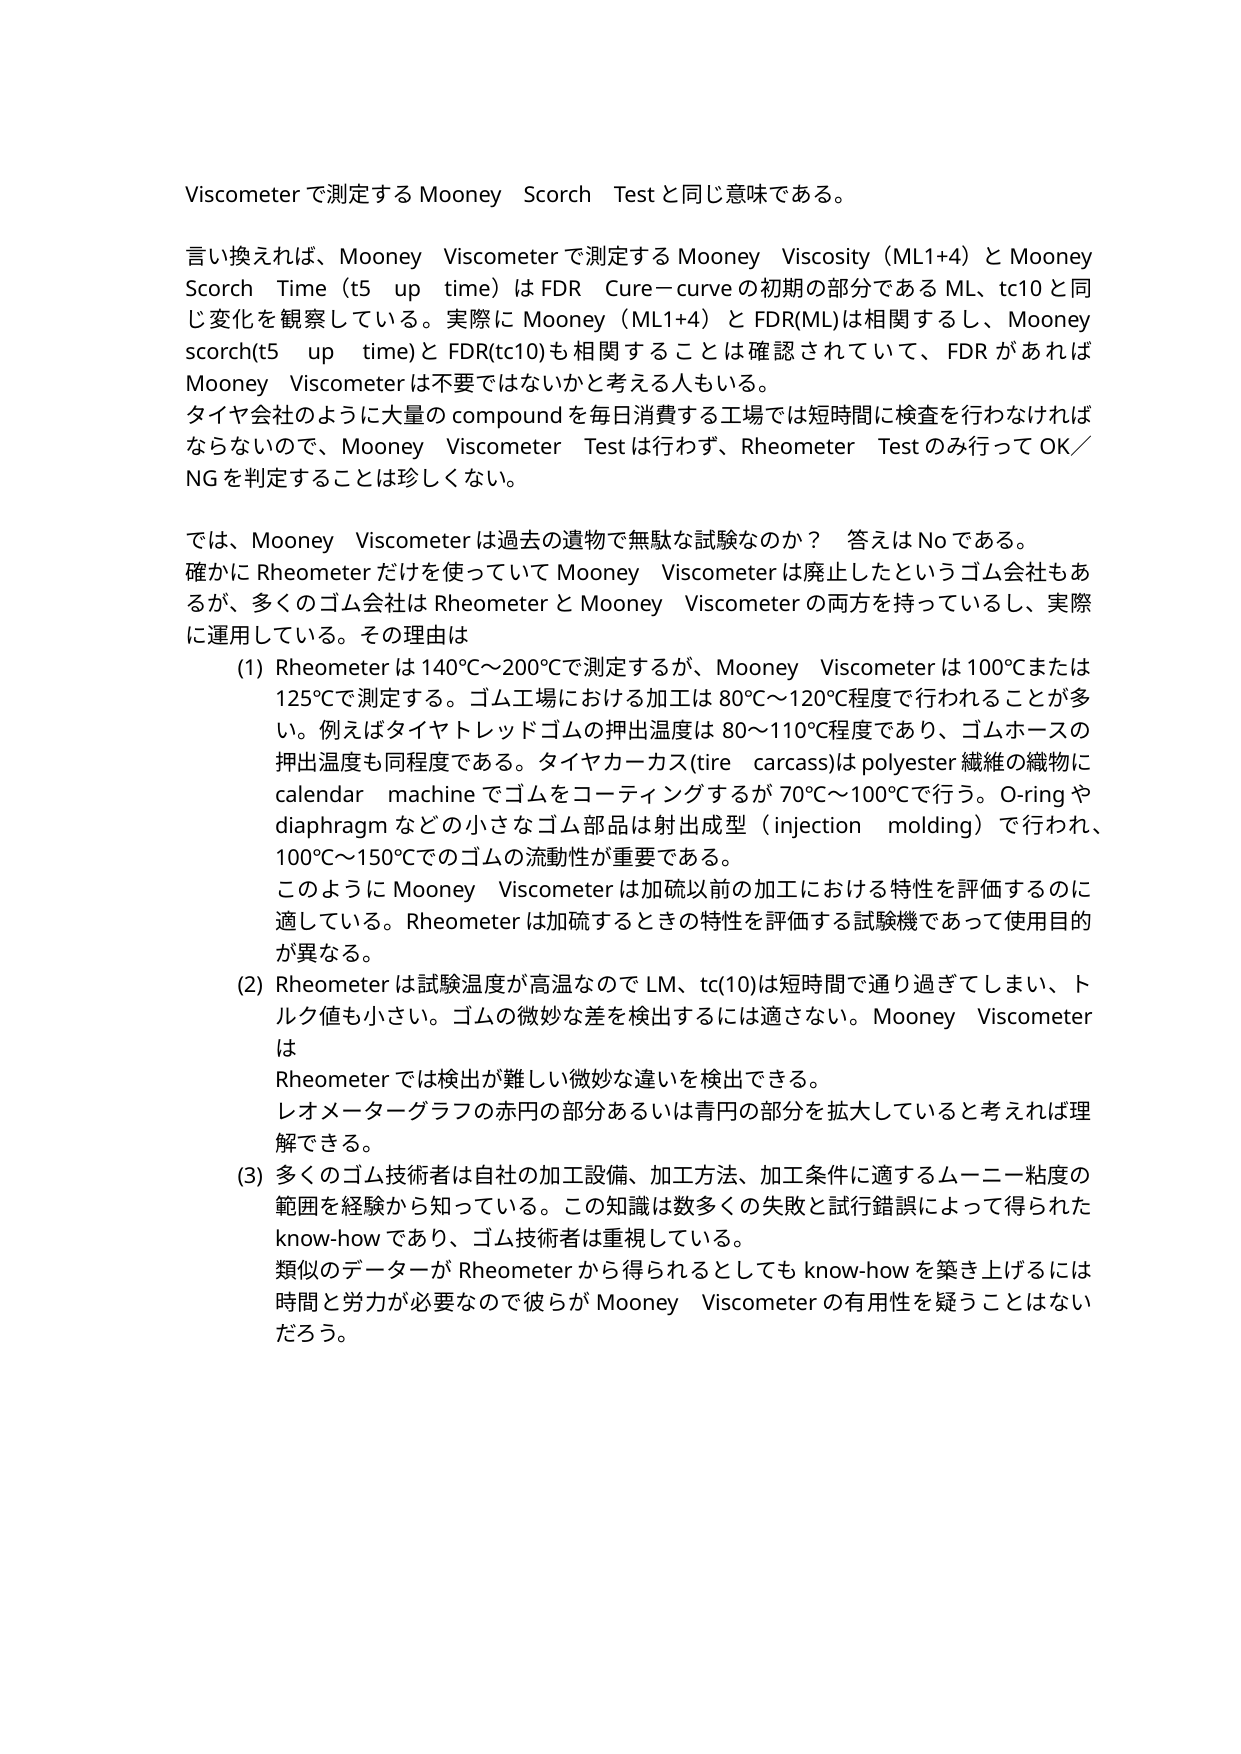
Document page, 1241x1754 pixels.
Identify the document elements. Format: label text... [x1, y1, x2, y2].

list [185, 177, 1092, 209]
list 類似のデーターがRheometerから得られるとしてもknow-howを築き上げるには時間と労力が必要なので彼らがMooney Viscometerの有用性を疑うことはないだろう。 [275, 1253, 1092, 1348]
list レオメーターグラフの赤円の部分あるいは青円の部分を拡大していると考えれば理解できる。 [275, 1094, 1092, 1158]
list Rheometerでは検出が難しい微妙な違いを検出できる。 [275, 1062, 1092, 1094]
list Rheometerは試験温度が高温なのでLM、tc(10)は短時間で通り過ぎてしまい、トルク値も小さい。ゴムの微妙な差を検出するには適さない。Mooney Viscometerは [237, 967, 1092, 1062]
list 確かにRheometerだけを使っていてMooney Viscometerは廃止したというゴム会社もあるが、多くのゴム会社はRheometerとMooney Viscometerの両方を持っているし、実際に運用している。その理由は [185, 554, 1092, 650]
list タイヤ会社のように大量のcompoundを毎日消費する工場では短時間に検査を行わなければならないので、Mooney Viscometer Testは行わず、Rheometer Testのみ行ってOK／NGを判定することは珍しくない。 [185, 398, 1092, 493]
list Rheometerは140℃～200℃で測定するが、Mooney Viscometerは100℃または125℃で測定する。ゴム工場における加工は80℃～120℃程度で行われることが多い。例えばタイヤトレッドゴムの押出温度は80～110℃程度であり、ゴムホースの押出温度も同程度である。タイヤカーカス(tire carcass)はpolyester繊維の織物にcalendar machineでゴムをコーティングするが70℃～100℃で行う。O-ringやdiaphragmなどの小さなゴム部品は射出成型（injection molding）で行われ、100℃～150℃でのゴムの流動性が重要である。 [237, 650, 1092, 872]
list では、Mooney Viscometerは過去の遺物で無駄な試験なのか？ 答えはNoである。 [185, 523, 1092, 554]
list 多くのゴム技術者は自社の加工設備、加工方法、加工条件に適するムーニー粘度の範囲を経験から知っている。この知識は数多くの失敗と試行錯誤によって得られたknow-howであり、ゴム技術者は重視している。 [237, 1158, 1092, 1253]
list 言い換えれば、Mooney Viscometerで測定するMooney Viscosity（ML1+4）とMooney Scorch Time（t5 up time）はFDR Cure－curveの初期の部分であるML、tc10と同じ変化を観察している。実際にMooney（ML1+4）とFDR(ML)は相関するし、Mooney scorch(t5 up time)とFDR(tc10)も相関することは確認されていて、FDRがあればMooney Viscometerは不要ではないかと考える人もいる。 [185, 239, 1092, 398]
list このようにMooney Viscometerは加硫以前の加工における特性を評価するのに適している。Rheometerは加硫するときの特性を評価する試験機であって使用目的が異なる。 [275, 872, 1092, 967]
